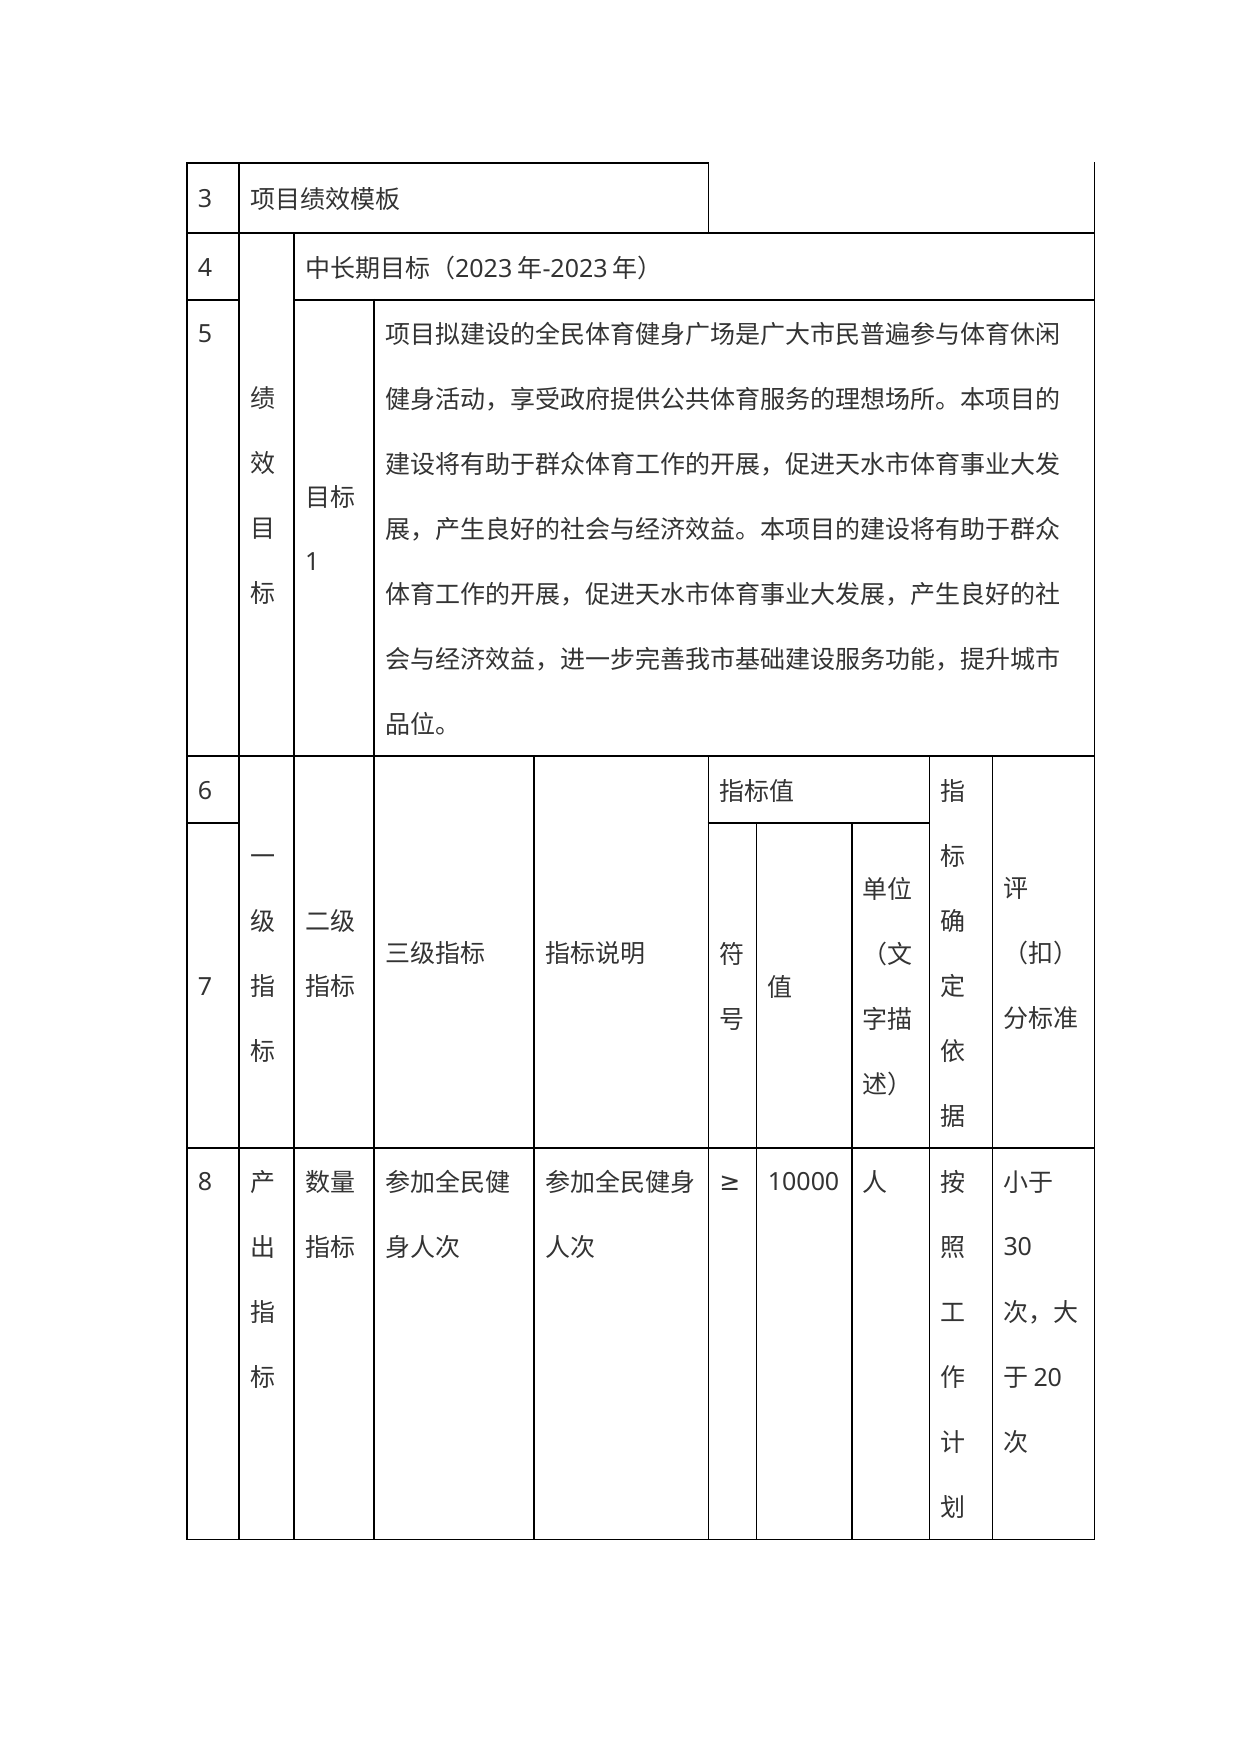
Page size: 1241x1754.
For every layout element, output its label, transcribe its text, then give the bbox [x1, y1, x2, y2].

table_cell 按照工作计划 [930, 1149, 992, 1538]
table_cell 一级指标 [240, 757, 293, 1147]
table_cell 10000 [757, 1149, 851, 1538]
table_cell 单位（文字描述） [853, 824, 929, 1147]
table_cell 指标值 [709, 757, 929, 822]
table_cell 人 [853, 1149, 929, 1538]
table_cell 二级指标 [295, 757, 373, 1147]
table_cell 小于30次，大于20次 [993, 1149, 1094, 1538]
table_cell 指标说明 [535, 757, 708, 1147]
table_cell 3 [188, 164, 238, 232]
table_cell ≥ [709, 1149, 756, 1538]
table_cell 参加全民健身人次 [375, 1149, 533, 1538]
table_cell 5 [188, 301, 238, 755]
table_cell 项目绩效模板 [240, 164, 708, 232]
table_cell 中长期目标（2023年-2023年） [295, 234, 1094, 299]
table_cell [709, 162, 1094, 232]
table_cell 评（扣）分标准 [993, 757, 1094, 1147]
table_cell 产出指标 [240, 1149, 293, 1538]
table_cell 4 [188, 234, 238, 299]
table_cell 8 [188, 1149, 238, 1538]
table_cell 数量指标 [295, 1149, 373, 1538]
table_cell 值 [757, 824, 851, 1147]
table_cell 指标确定依据 [930, 757, 992, 1147]
table_cell 项目拟建设的全民体育健身广场是广大市民普遍参与体育休闲健身活动，享受政府提供公共体育服务的理想场所。本项目的建设将有助于群众体育工作的开展，促进天水市体育事业大发展，产生良好的社会与经济效益。本项目的建设将有助于群众体育工作的开展，促进天水市体育事业大发展，产生良好的社会与经济效益，进一步完善我市基础建设服务功能，提升城市品位。 [375, 301, 1094, 755]
table_cell 三级指标 [375, 757, 533, 1147]
table_cell 6 [188, 757, 238, 822]
table_cell 绩效目标 [240, 234, 293, 755]
table_cell 目标1 [295, 301, 373, 755]
table_cell 7 [188, 824, 238, 1147]
table_cell 符号 [709, 824, 756, 1147]
table_cell 参加全民健身人次 [535, 1149, 708, 1538]
